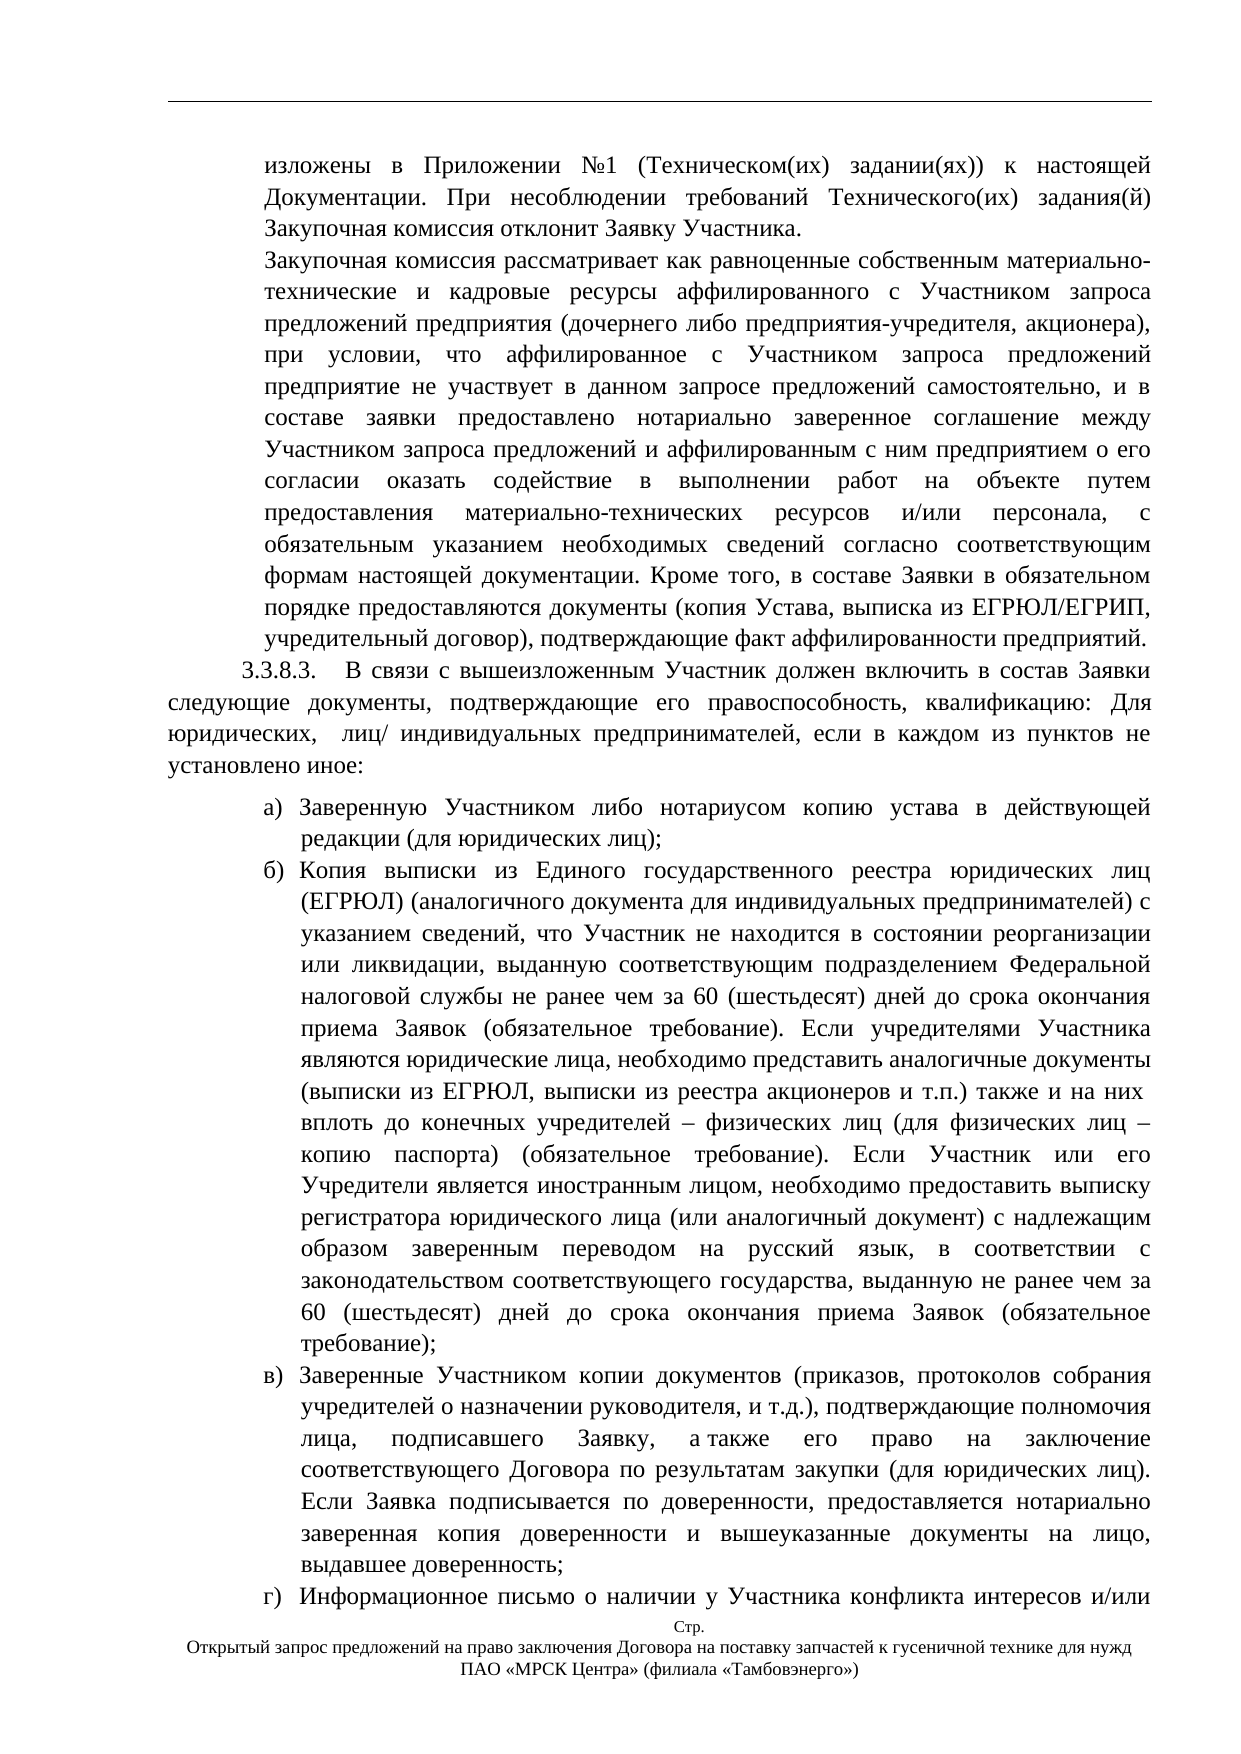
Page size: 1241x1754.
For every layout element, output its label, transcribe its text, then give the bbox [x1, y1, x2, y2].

list Копия выписки из Единого государственного реестра юридических лиц (ЕГРЮЛ) (аналогичного документа для индивидуальных предпринимателей) с указанием сведений, что Участник не находится в состоянии реорганизации или ликвидации, выданную соответствующим подразделением Федеральной налоговой службы не ранее чем за 60 (шестьдесят) дней до срока окончания приема Заявок (обязательное требование). Если учредителями Участника являются юридические лица, необходимо представить аналогичные документы (выписки из ЕГРЮЛ, выписки из реестра акционеров и т.п.) также и на них вплоть до конечных учредителей – физических лиц (для физических лиц – копию паспорта) (обязательное требование). Если Участник или его Учредители является иностранным лицом, необходимо предоставить выписку регистратора юридического лица (или аналогичный документ) с надлежащим образом заверенным переводом на русский язык, в соответствии с законодательством соответствующего государства, выданную не ранее чем за 60 (шестьдесят) дней до срока окончания приема Заявок (обязательное требование); [263, 855, 1152, 1357]
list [227, 150, 1152, 242]
list Заверенную Участником либо нотариусом копию устава в действующей редакции (для юридических лиц); [263, 792, 1152, 852]
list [263, 1581, 1152, 1609]
list В связи с вышеизложенным Участник должен включить в состав Заявки следующие документы, подтверждающие его правоспособность, квалификацию: Для юридических, лиц/ индивидуальных предпринимателей, если в каждом из пунктов не установлено иное: [168, 655, 1152, 778]
list Заверенные Участником копии документов (приказов, протоколов собрания учредителей о назначении руководителя, и т.д.), подтверждающие полномочия лица, подписавшего Заявку, а также его право на заключение соответствующего Договора по результатам закупки (для юридических лиц). Если Заявка подписывается по доверенности, предоставляется нотариально заверенная копия доверенности и вышеуказанные документы на лицо, выдавшее доверенность; [263, 1360, 1152, 1578]
text Закупочная комиссия рассматривает как равноценные собственным материально-технические и кадровые ресурсы аффилированного с Участником запроса предложений предприятия (дочернего либо предприятия-учредителя, акционера), при условии, что аффилированное с Участником запроса предложений предприятие не участвует в данном запросе предложений самостоятельно, и в составе заявки предоставлено нотариально заверенное соглашение между Участником запроса предложений и аффилированным с ним предприятием о его согласии оказать содействие в выполнении работ на объекте путем предоставления материально-технических ресурсов и/или персонала, с обязательным указанием необходимых сведений согласно соответствующим формам настоящей документации. Кроме того, в составе Заявки в обязательном порядке предоставляются документы (копия Устава, выписка из ЕГРЮЛ/ЕГРИП, учредительный договор), подтверждающие факт аффилированности предприятий. [264, 245, 1152, 652]
